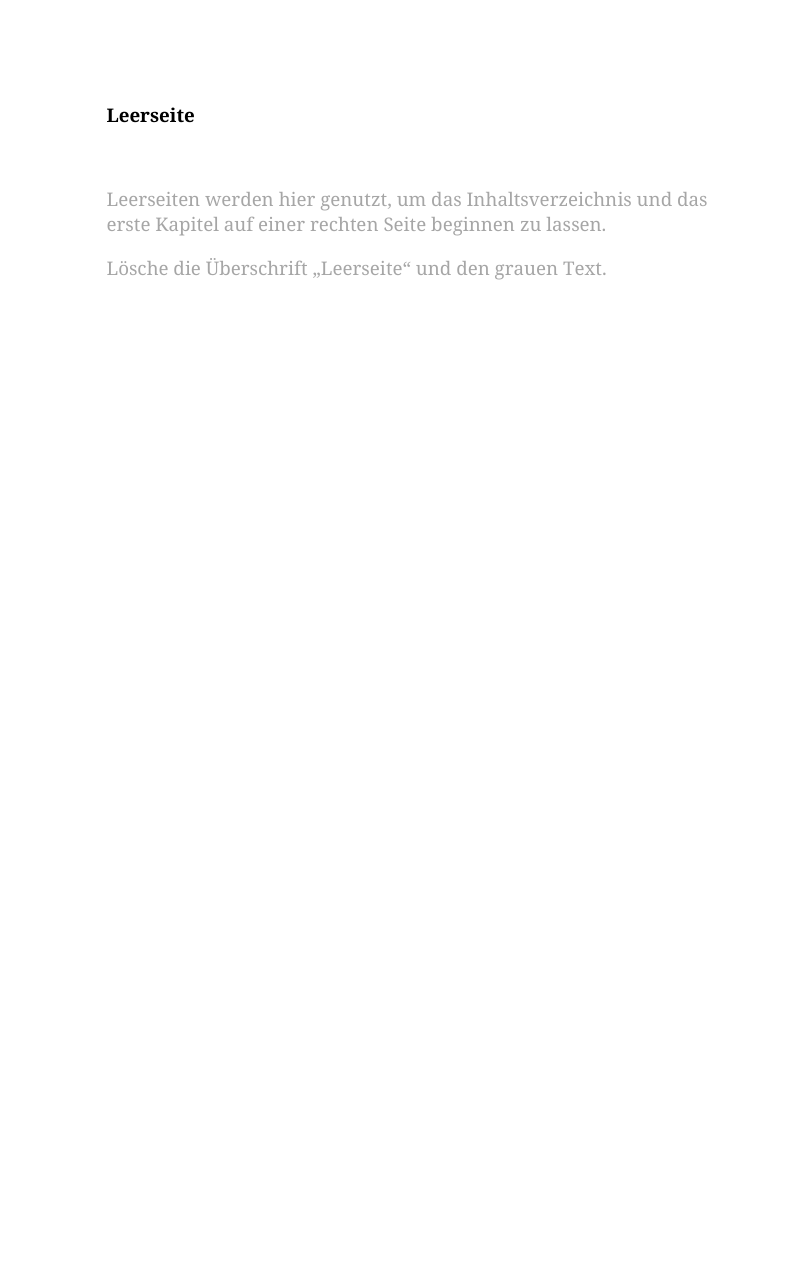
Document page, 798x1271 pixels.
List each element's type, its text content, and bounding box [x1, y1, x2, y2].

text Leerseiten werden hier genutzt, um das Inhaltsverzeichnis und das erste Kapitel auf einer rechten Seite beginnen zu lassen. [106, 186, 709, 237]
text Lösche die Überschrift „Leerseite“ und den grauen Text. [106, 254, 709, 281]
text Leerseite [106, 102, 709, 127]
